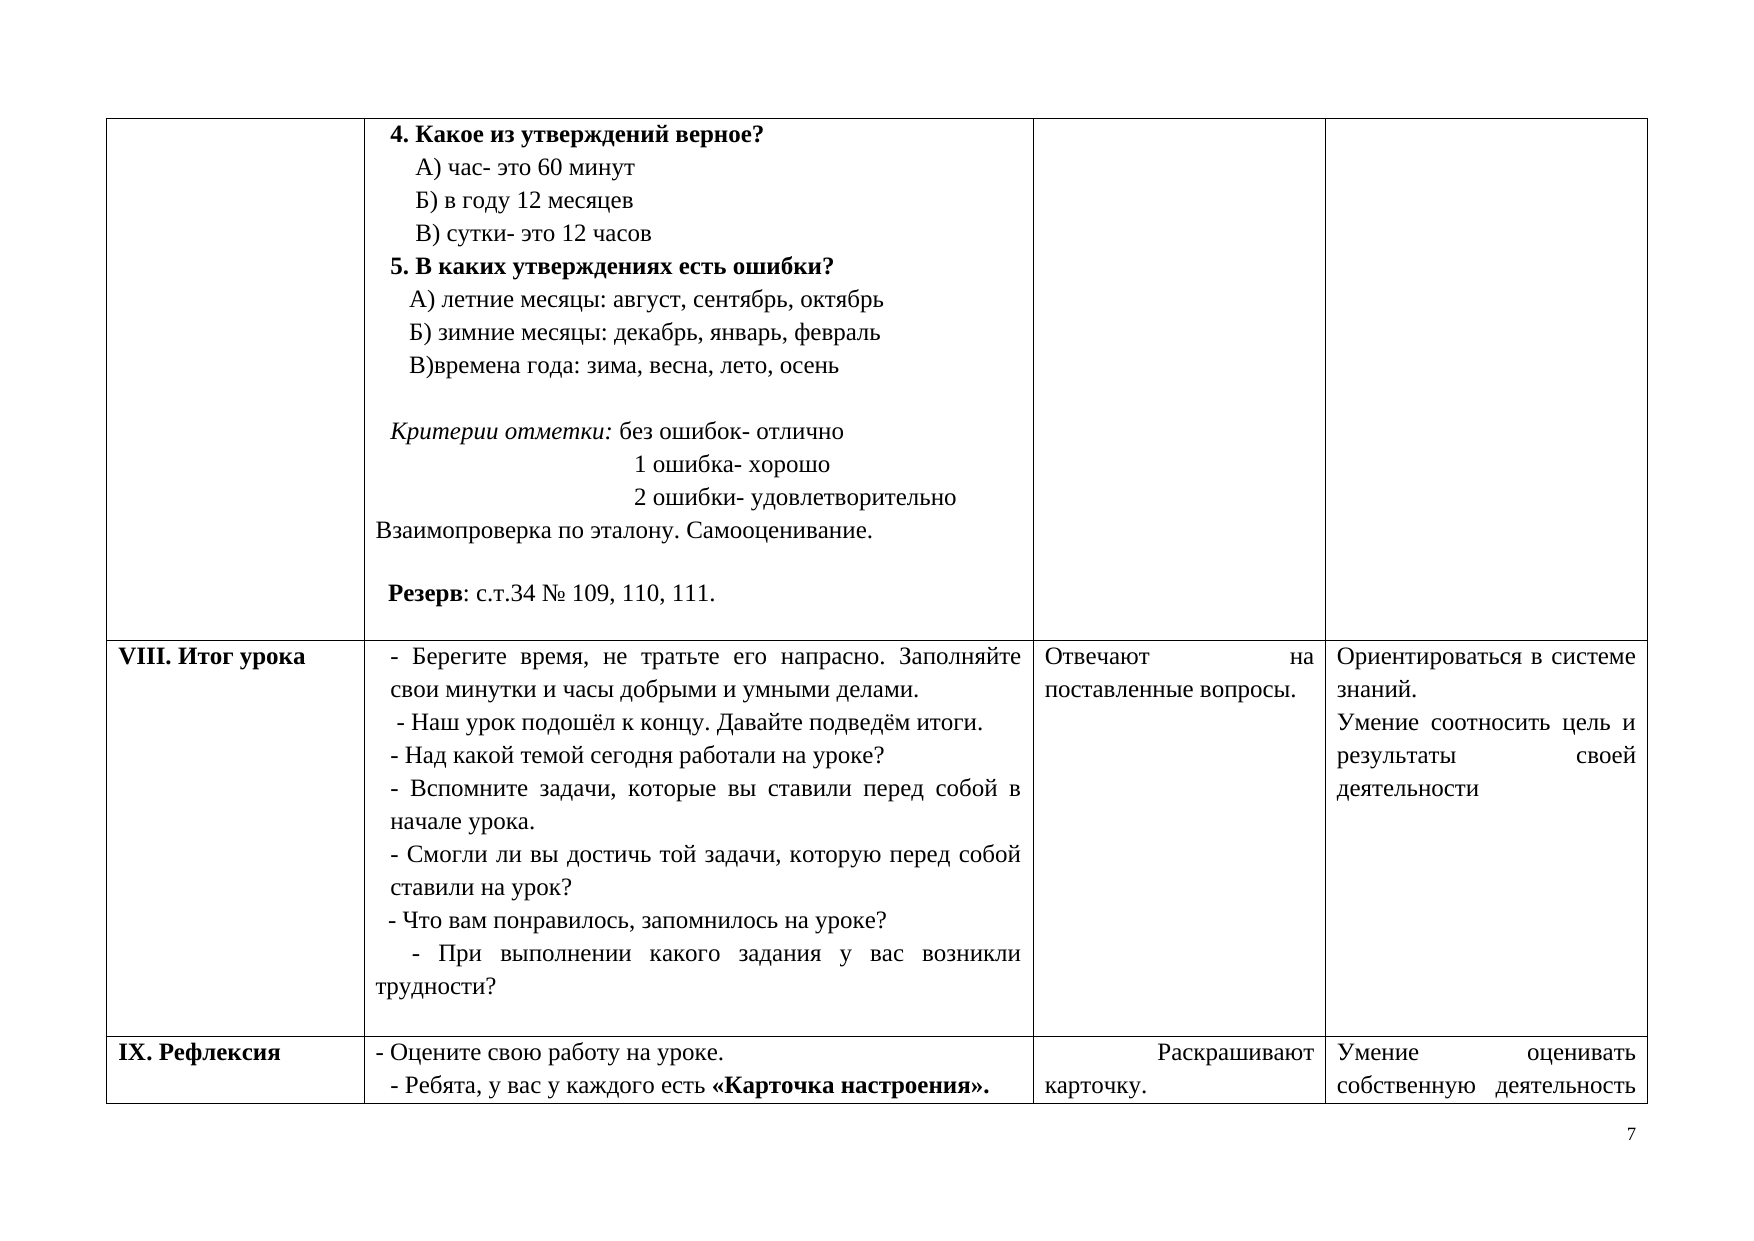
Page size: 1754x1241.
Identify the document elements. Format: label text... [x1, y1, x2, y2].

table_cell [1034, 119, 1325, 640]
table_cell - Берегите время, не тратьте его напрасно. Заполняйте свои минутки и часы добрыми и умными делами. - Наш урок подошёл к концу. Давайте подведём итоги. - Над какой темой сегодня работали на уроке? - Вспомните задачи, которые вы ставили перед собой в начале урока. - Смогли ли вы достичь той задачи, которую перед собой ставили на урок? - Что вам понравилось, запомнилось на уроке? - При выполнении какого задания у вас возникли трудности? [365, 641, 1033, 1036]
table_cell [1326, 1037, 1647, 1103]
table_cell Ориентироваться в системе знаний. Умение соотносить цель и результаты своей деятельности [1326, 641, 1647, 1036]
table_cell Отвечают на поставленные вопросы. [1034, 641, 1325, 1036]
table_cell IX. Рефлексия [107, 1037, 364, 1103]
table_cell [107, 119, 364, 640]
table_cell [1034, 1037, 1325, 1103]
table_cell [365, 1037, 1033, 1103]
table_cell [1326, 119, 1647, 640]
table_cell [365, 119, 1033, 640]
table_cell VIII. Итог урока [107, 641, 364, 1036]
